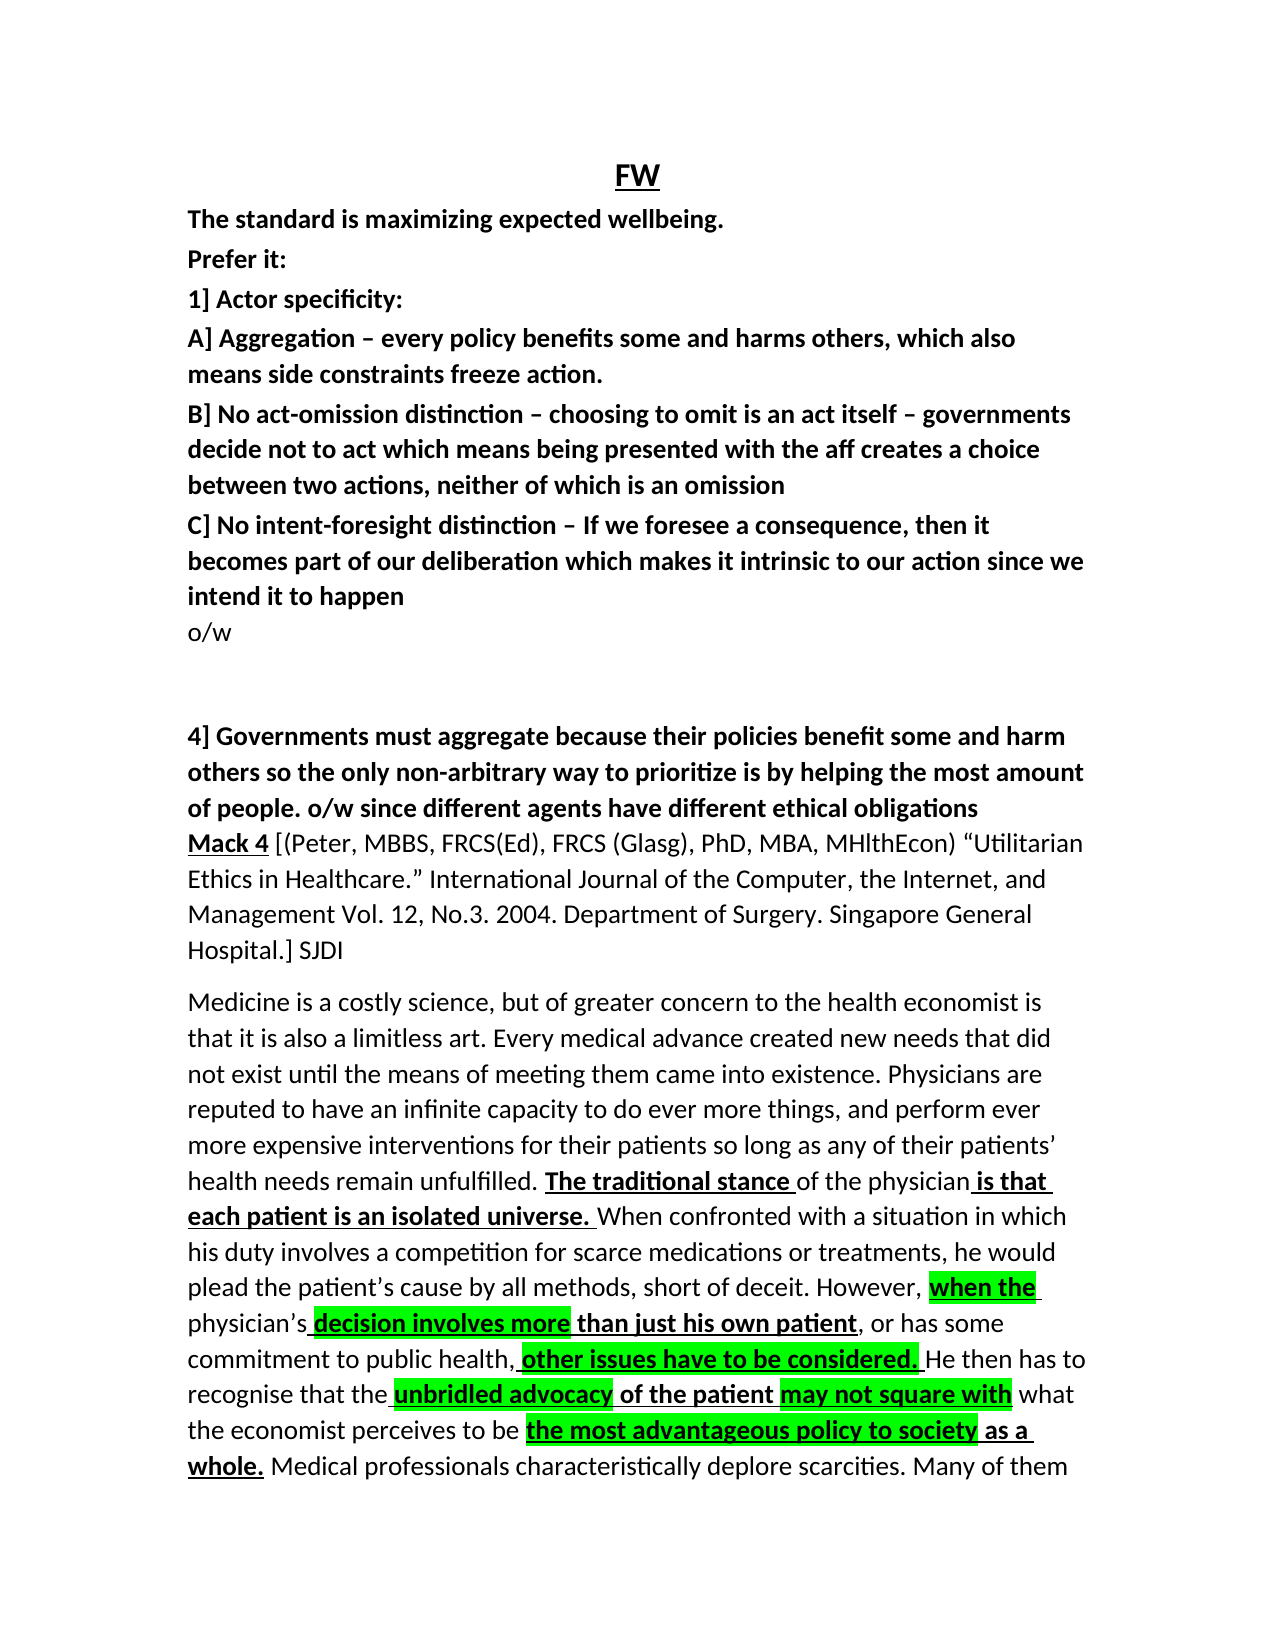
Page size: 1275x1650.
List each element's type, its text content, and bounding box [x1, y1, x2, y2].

subtitle 4] Governments must aggregate because their policies benefit some and harm others so the only non-arbitrary way to prioritize is by helping the most amount of people. o/w since different agents have different ethical obligations [187, 719, 1087, 824]
subtitle FW [187, 154, 1087, 195]
text Mack 4 [(Peter, MBBS, FRCS(Ed), FRCS (Glasg), PhD, MBA, MHlthEcon) “Utilitarian Ethics in Healthcare.” International Journal of the Computer, the Internet, and Management Vol. 12, No.3. 2004. Department of Surgery. Singapore General Hospital.] SJDI [187, 826, 1087, 966]
subtitle The standard is maximizing expected wellbeing. [187, 202, 1087, 235]
subtitle 1] Actor specificity: [187, 282, 1087, 315]
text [187, 986, 1087, 1482]
subtitle B] No act-omission distinction – choosing to omit is an act itself – governments decide not to act which means being presented with the aff creates a choice between two actions, neither of which is an omission [187, 397, 1087, 501]
subtitle A] Aggregation – every policy benefits some and harms others, which also means side constraints freeze action. [187, 322, 1087, 390]
subtitle C] No intent-foresight distinction – If we foresee a consequence, then it becomes part of our deliberation which makes it intrinsic to our action since we intend it to happen [187, 508, 1087, 612]
subtitle Prefer it: [187, 242, 1087, 275]
text o/w [187, 615, 1087, 648]
